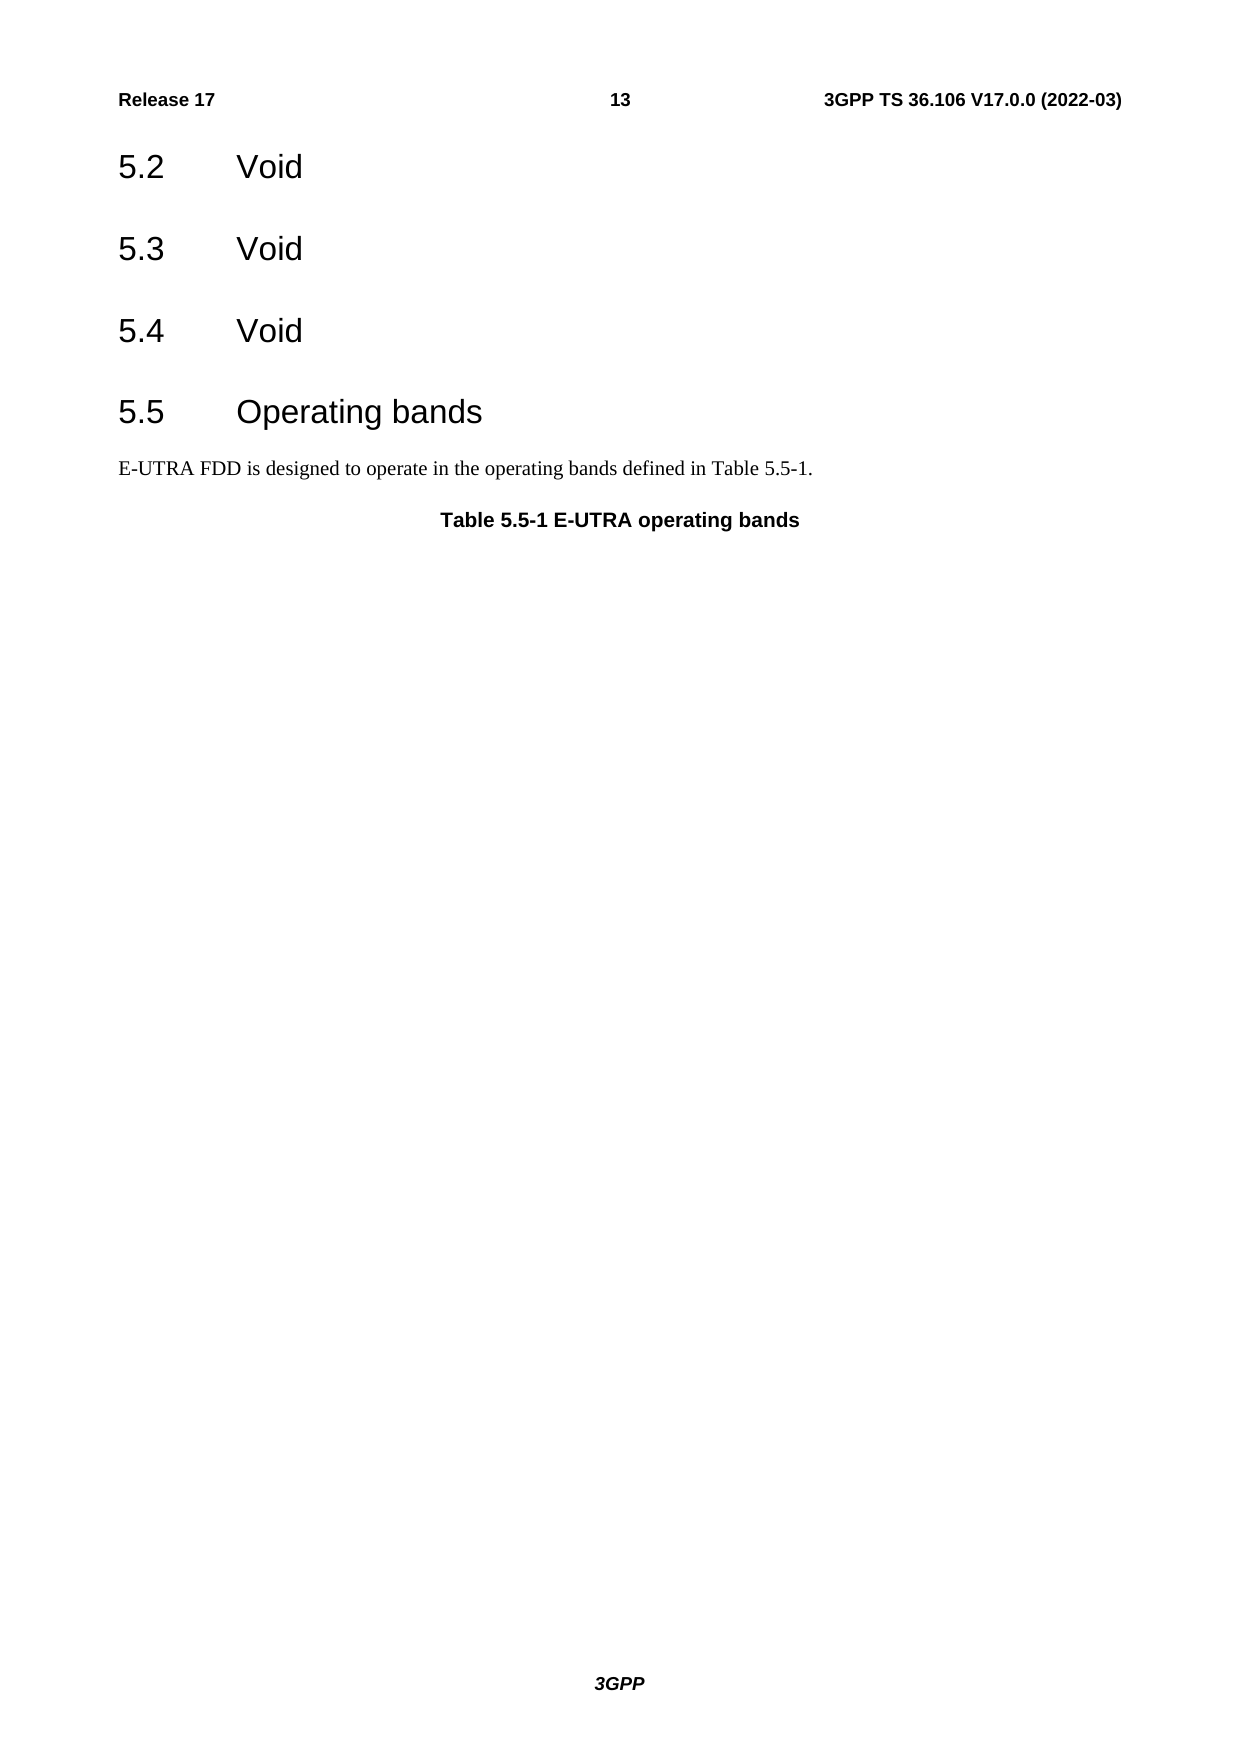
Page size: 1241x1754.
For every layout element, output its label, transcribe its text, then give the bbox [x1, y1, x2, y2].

subtitle 5.4 Void [118, 311, 1122, 349]
subtitle 5.2 Void [118, 147, 1122, 186]
text Table 5.5-1 E-UTRA operating bands [118, 508, 1122, 532]
subtitle 5.3 Void [118, 229, 1122, 268]
subtitle 5.5 Operating bands [118, 392, 1122, 431]
text E-UTRA FDD is designed to operate in the operating bands defined in Table 5.5-1. [118, 455, 1122, 479]
